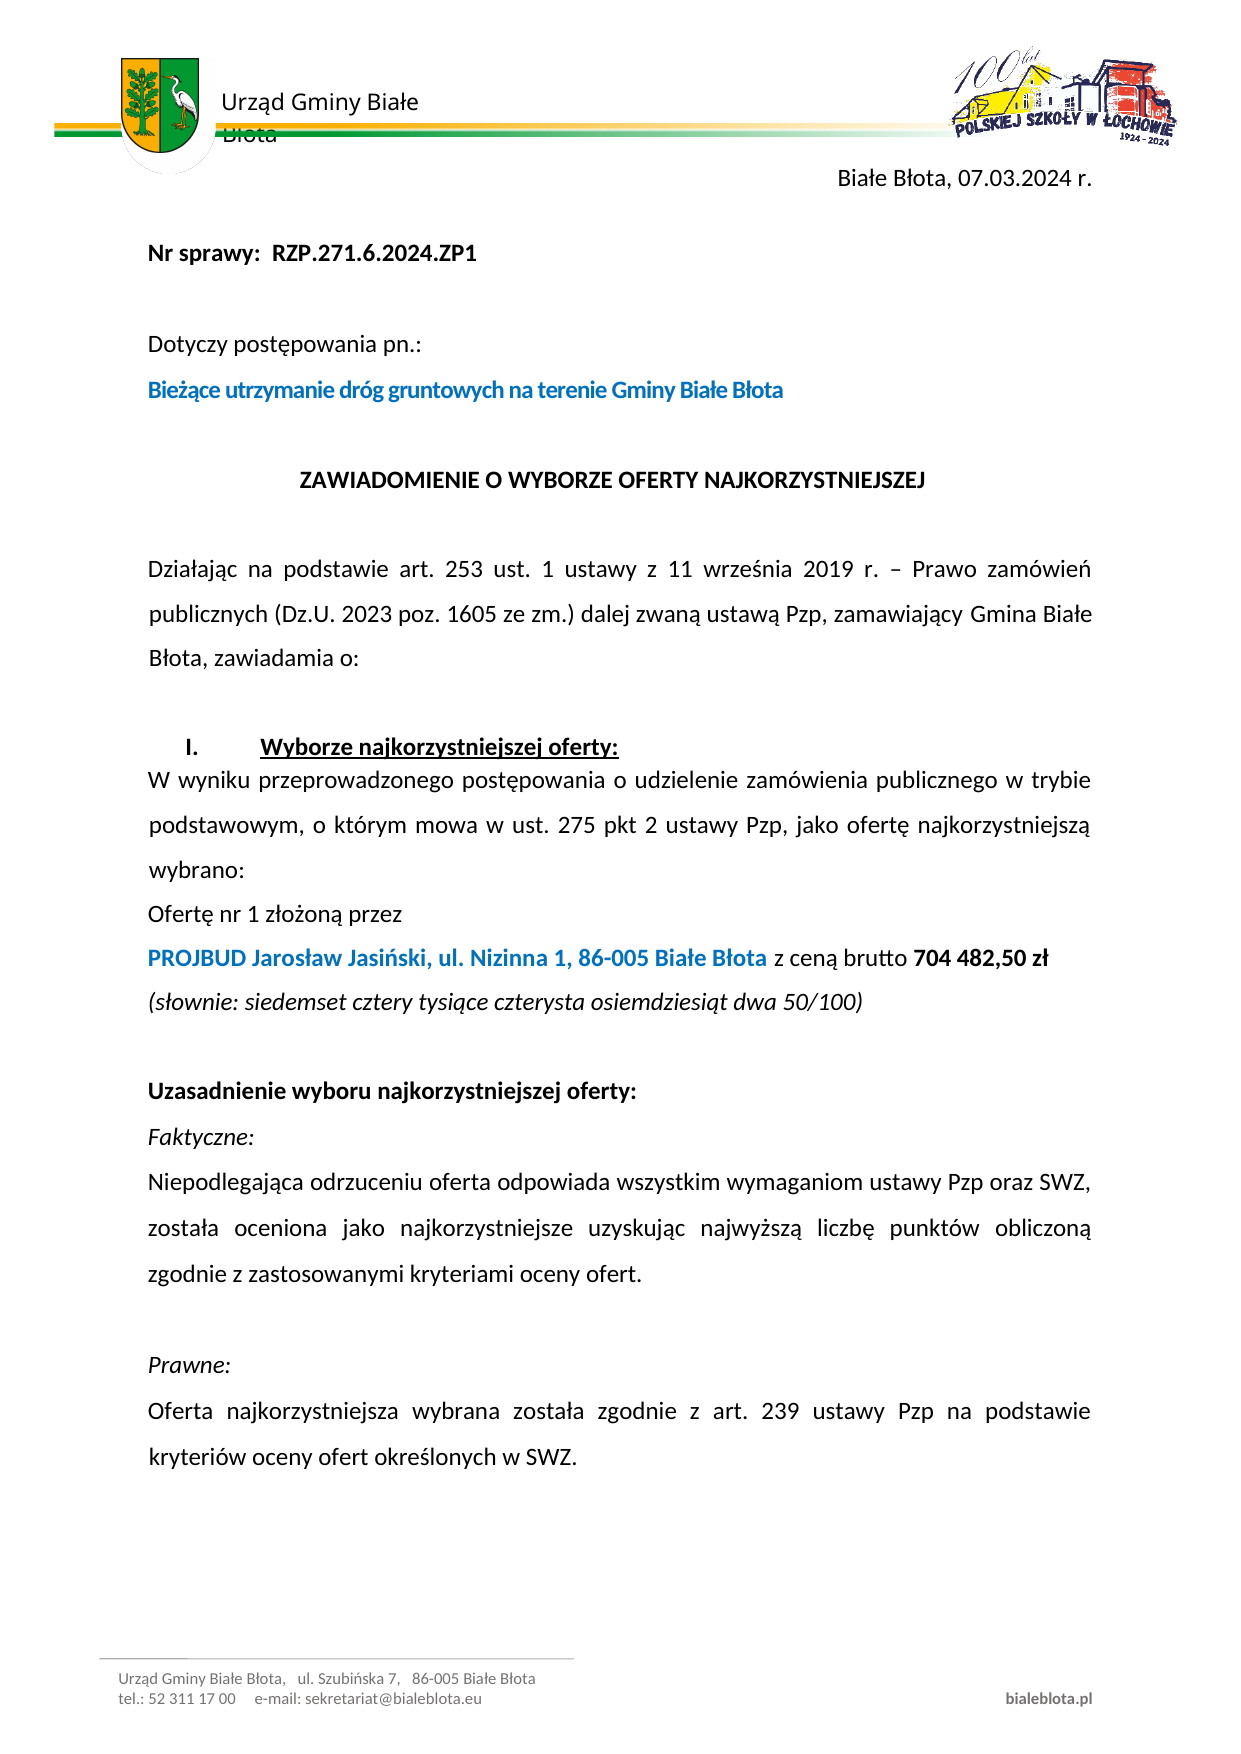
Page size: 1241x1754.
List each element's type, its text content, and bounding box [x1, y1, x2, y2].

text Białe Błota, 07.03.2024 r. [148, 162, 1093, 193]
text Niepodlegająca odrzuceniu oferta odpowiada wszystkim wymaganiom ustawy Pzp oraz SWZ, została oceniona jako najkorzystniejsze uzyskując najwyższą liczbę punktów obliczoną zgodnie z zastosowanymi kryteriami oceny ofert. [148, 1167, 1093, 1288]
text PROJBUD Jarosław Jasiński, ul. Nizinna 1, 86-005 Białe Błota z ceną brutto 704 482,50 zł [148, 942, 1093, 972]
text Uzasadnienie wyboru najkorzystniejszej oferty: [148, 1075, 1081, 1106]
text Nr sprawy: RZP.271.6.2024.ZP1 [148, 237, 1093, 268]
text Faktyczne: [148, 1121, 1093, 1151]
text Prawne: [148, 1349, 1093, 1380]
text Dotyczy postępowania pn.: [148, 328, 1093, 359]
text Oferta najkorzystniejsza wybrana została zgodnie z art. 239 ustawy Pzp na podstawie kryteriów oceny ofert określonych w SWZ. [148, 1395, 1093, 1471]
text W wyniku przeprowadzonego postępowania o udzielenie zamówienia publicznego w trybie podstawowym, o którym mowa w ust. 275 pkt 2 ustawy Pzp, jako ofertę najkorzystniejszą wybrano: [148, 764, 1093, 884]
text Ofertę nr 1 złożoną przez [148, 899, 1093, 929]
list Wyborze najkorzystniejszej oferty: [185, 731, 1093, 762]
text Działając na podstawie art. 253 ust. 1 ustawy z 11 września 2019 r. – Prawo zamówień publicznych (Dz.U. 2023 poz. 1605 ze zm.) dalej zwaną ustawą Pzp, zamawiający Gmina Białe Błota, zawiadamia o: [148, 553, 1093, 673]
picture [54, 58, 199, 153]
picture [216, 46, 1179, 146]
text Bieżące utrzymanie dróg gruntowych na terenie Gminy Białe Błota [148, 374, 1086, 405]
text ZAWIADOMIENIE O WYBORZE OFERTY NAJKORZYSTNIEJSZEJ [133, 464, 1093, 495]
text (słownie: siedemset cztery tysiące czterysta osiemdziesiąt dwa 50/100) [148, 986, 1093, 1017]
